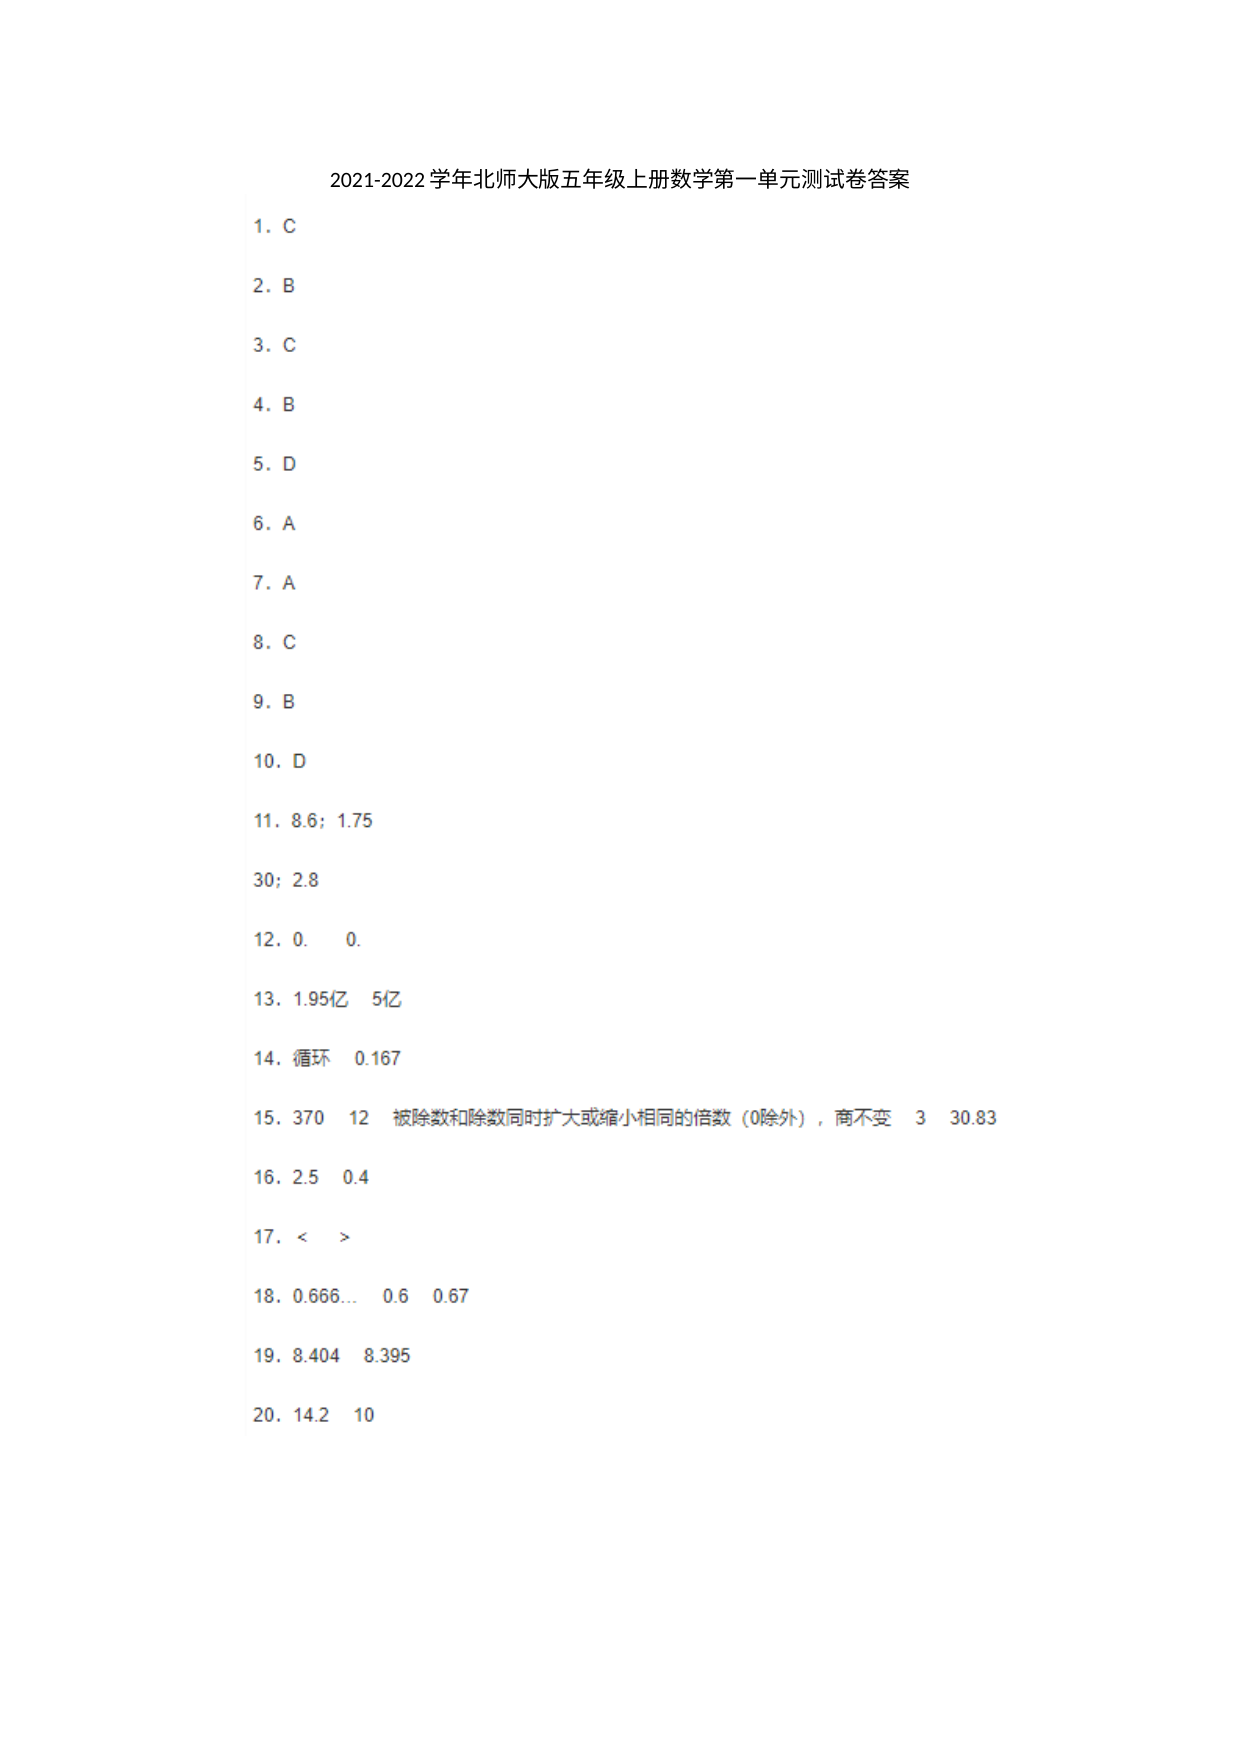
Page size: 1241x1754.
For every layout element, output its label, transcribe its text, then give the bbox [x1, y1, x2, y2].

text 2021-2022学年北师大版五年级上册数学第一单元测试卷答案 [187, 162, 1053, 194]
picture [211, 194, 1029, 1436]
